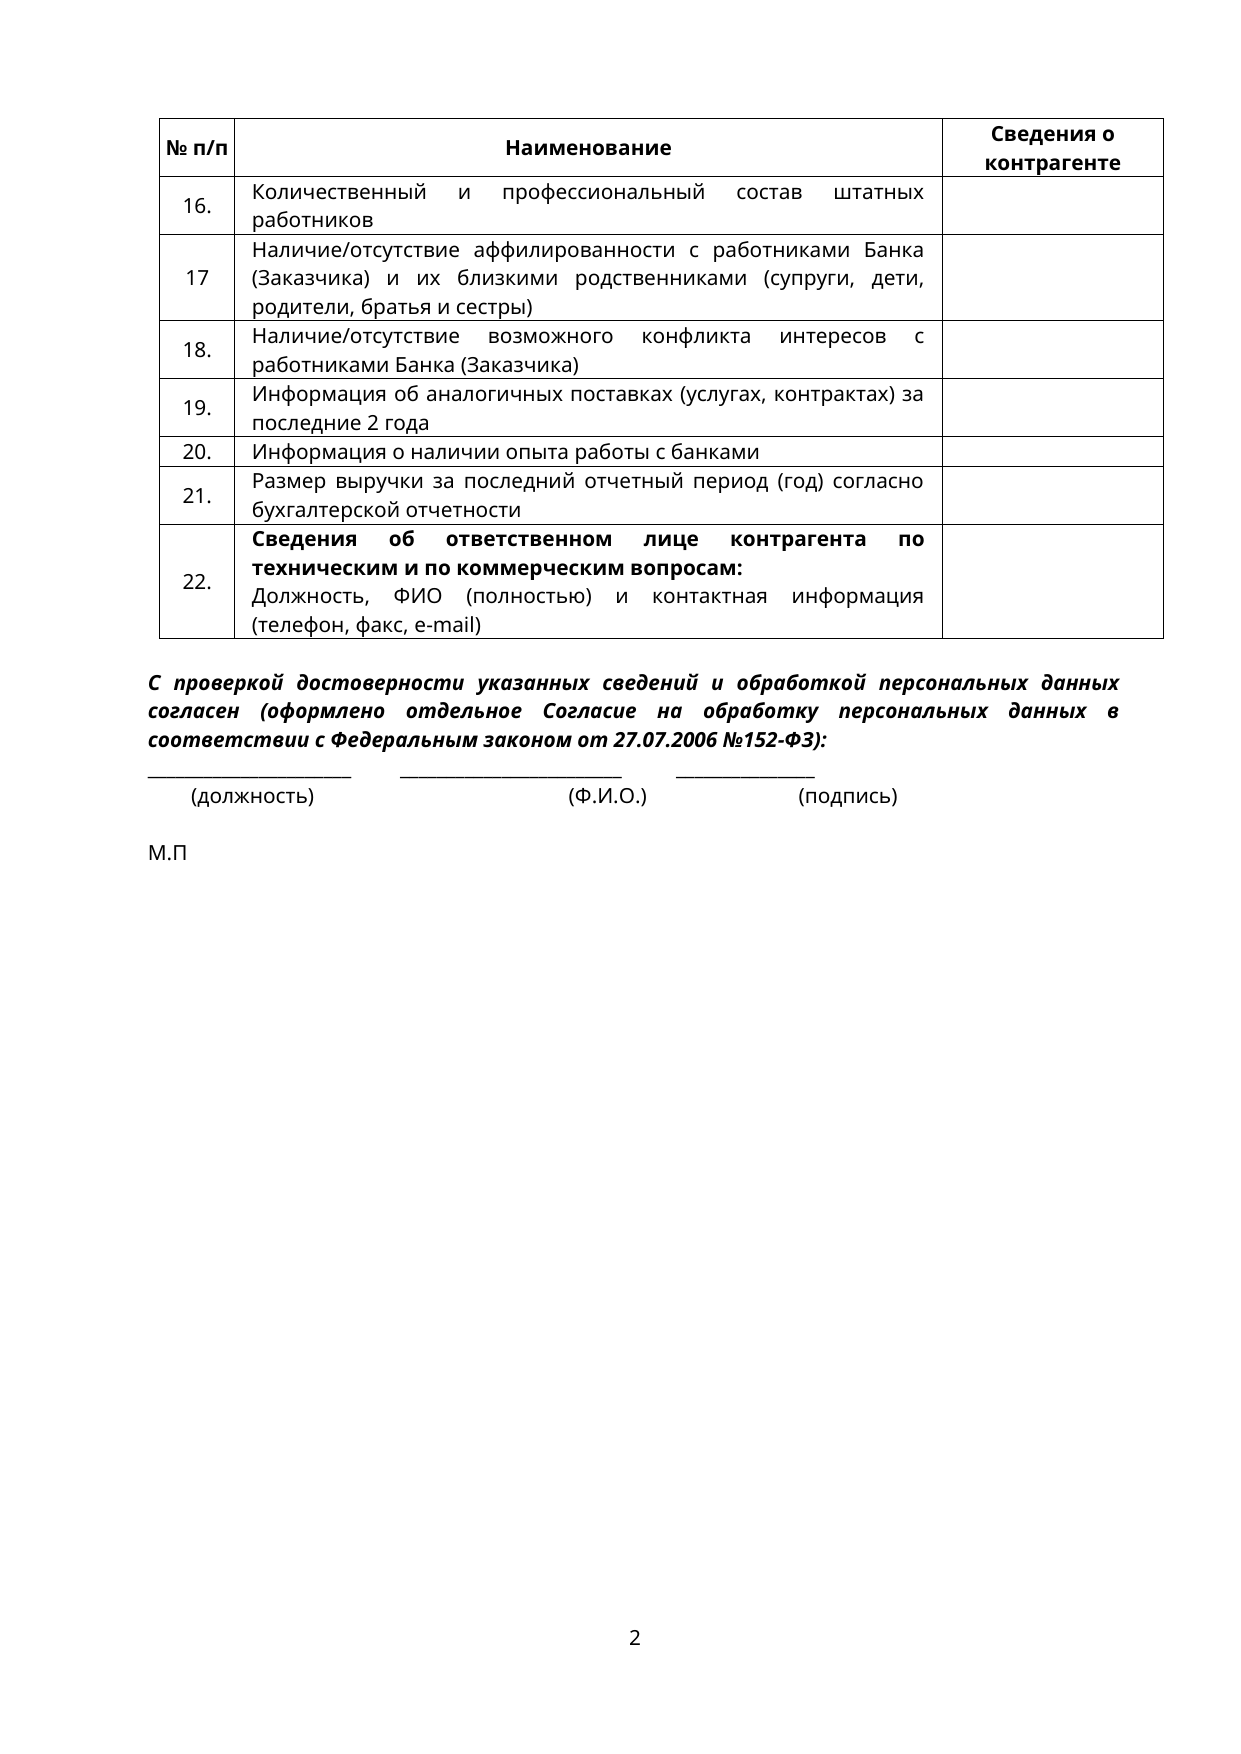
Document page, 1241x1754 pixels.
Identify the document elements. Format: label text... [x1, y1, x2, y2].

table_cell 20. [160, 437, 234, 466]
text (должность) (Ф.И.О.) (подпись) [148, 782, 1122, 810]
table_header Наименование [235, 119, 942, 176]
table_cell Количественный и профессиональный состав штатных работников [235, 177, 942, 234]
table_cell [943, 321, 1163, 378]
table_header Сведения о контрагенте [943, 119, 1163, 176]
text С проверкой достоверности указанных сведений и обработкой персональных данных согласен (оформлено отдельное Согласие на обработку персональных данных в соответствии с Федеральным законом от 27.07.2006 №152-ФЗ): [148, 668, 1122, 753]
table_cell [943, 235, 1163, 320]
table_cell 22. [160, 525, 234, 638]
table_cell 19. [160, 379, 234, 436]
table_cell Информация об аналогичных поставках (услугах, контрактах) за последние 2 года [235, 379, 942, 436]
table_cell Размер выручки за последний отчетный период (год) согласно бухгалтерской отчетности [235, 467, 942, 523]
table_cell [943, 437, 1163, 466]
table_cell Информация о наличии опыта работы с банками [235, 437, 942, 466]
table_cell [943, 379, 1163, 436]
text ______________________ ________________________ _______________ [148, 753, 1122, 782]
table_cell 21. [160, 467, 234, 523]
table_cell Наличие/отсутствие аффилированности с работниками Банка (Заказчика) и их близкими родственниками (супруги, дети, родители, братья и сестры) [235, 235, 942, 320]
table_cell [943, 525, 1163, 638]
table_cell 16. [160, 177, 234, 234]
text М.П [148, 838, 1122, 867]
table_header № п/п [160, 119, 234, 176]
table_cell [943, 467, 1163, 523]
table_cell 18. [160, 321, 234, 378]
table_cell [943, 177, 1163, 234]
table_cell Сведения об ответственном лице контрагента по техническим и по коммерческим вопросам: Должность, ФИО (полностью) и контактная информация (телефон, факс, e-mail) [235, 525, 942, 638]
table_cell Наличие/отсутствие возможного конфликта интересов с работниками Банка (Заказчика) [235, 321, 942, 378]
table_cell 17 [160, 235, 234, 320]
